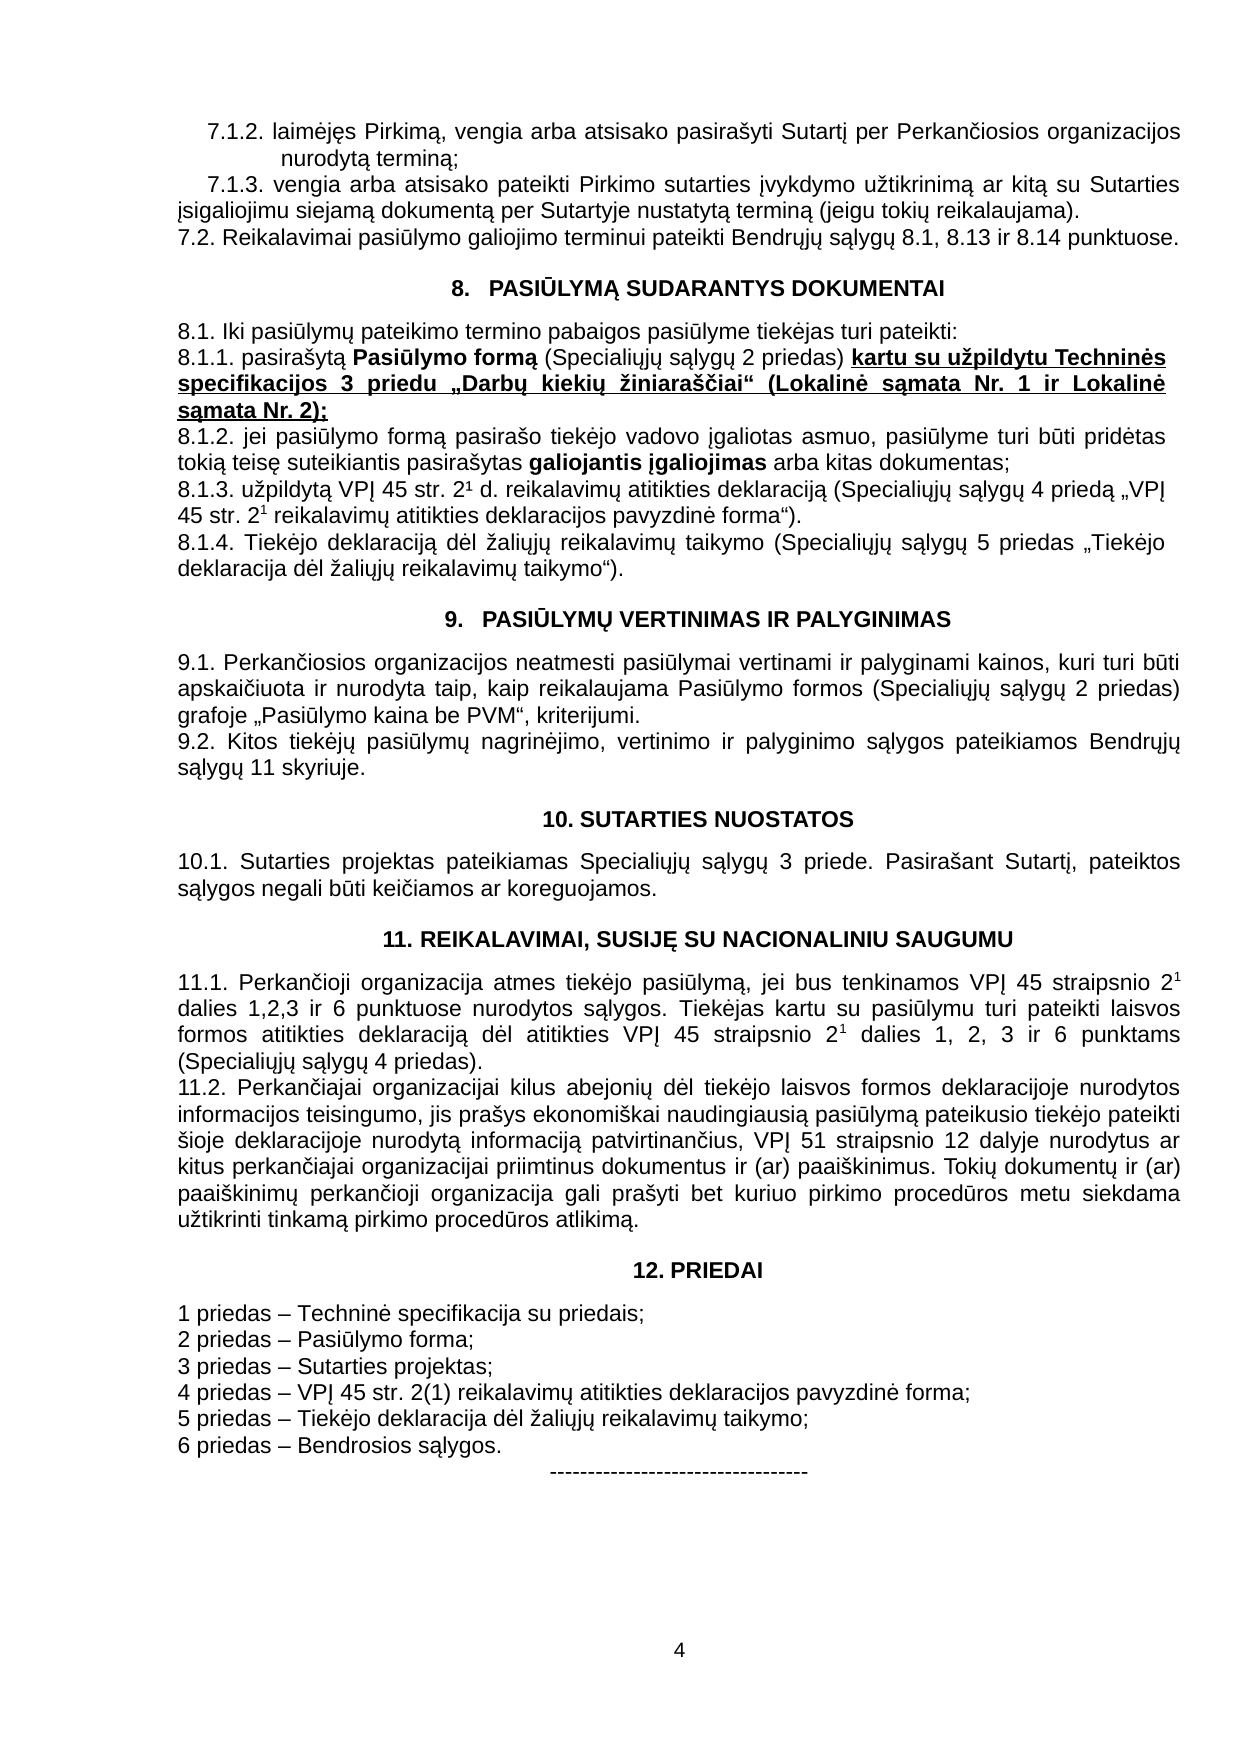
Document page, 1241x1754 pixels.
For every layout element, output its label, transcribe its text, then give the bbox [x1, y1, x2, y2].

text 8.1.2. jei pasiūlymo formą pasirašo tiekėjo vadovo įgaliotas asmuo, pasiūlyme turi būti pridėtas tokią teisę suteikiantis pasirašytas galiojantis įgaliojimas arba kitas dokumentas; [177, 423, 1166, 476]
text 6 priedas – Bendrosios sąlygos. [177, 1432, 1181, 1458]
text 9.2. Kitos tiekėjų pasiūlymų nagrinėjimo, vertinimo ir palyginimo sąlygos pateikiamos Bendrųjų sąlygų 11 skyriuje. [177, 728, 1181, 781]
subtitle REIKALAVIMAI, SUSIJĘ SU NACIONALINIU SAUGUMU [215, 926, 1181, 952]
subtitle PASIŪLYMŲ VERTINIMAS IR PALYGINIMAS [215, 606, 1181, 632]
text 8.1.1. pasirašytą Pasiūlymo formą (Specialiųjų sąlygų 2 priedas) kartu su užpildytu Techninės specifikacijos 3 priedu „Darbų kiekių žiniaraščiai“ (Lokalinė sąmata Nr. 1 ir Lokalinė sąmata Nr. 2); [177, 344, 1166, 393]
text 11.1. Perkančioji organizacija atmes tiekėjo pasiūlymą, jei bus tenkinamos VPĮ 45 straipsnio 21 dalies 1,2,3 ir 6 punktuose nurodytos sąlygos. Tiekėjas kartu su pasiūlymu turi pateikti laisvos formos atitikties deklaraciją dėl atitikties VPĮ 45 straipsnio 21 dalies 1, 2, 3 ir 6 punktams (Specialiųjų sąlygų 4 priedas). [177, 969, 1181, 1074]
text 8.1.4. Tiekėjo deklaraciją dėl žaliųjų reikalavimų taikymo (Specialiųjų sąlygų 5 priedas „Tiekėjo deklaracija dėl žaliųjų reikalavimų taikymo“). [177, 528, 1166, 581]
subtitle PASIŪLYMĄ SUDARANTYS DOKUMENTAI [215, 275, 1181, 301]
text 7.1.2. laimėjęs Pirkimą, vengia arba atsisako pasirašyti Sutartį per Perkančiosios organizacijos nurodytą terminą; [207, 118, 1181, 171]
text 10.1. Sutarties projektas pateikiamas Specialiųjų sąlygų 3 priede. Pasirašant Sutartį, pateiktos sąlygos negali būti keičiamos ar koreguojamos. [177, 848, 1181, 901]
text 5 priedas – Tiekėjo deklaracija dėl žaliųjų reikalavimų taikymo; [177, 1405, 1181, 1432]
text 8.1.3. užpildytą VPĮ 45 str. 2¹ d. reikalavimų atitikties deklaraciją (Specialiųjų sąlygų 4 priedą „VPĮ 45 str. 21 reikalavimų atitikties deklaracijos pavyzdinė forma“). [177, 476, 1166, 528]
text 9.1. Perkančiosios organizacijos neatmesti pasiūlymai vertinami ir palyginami kainos, kuri turi būti apskaičiuota ir nurodyta taip, kaip reikalaujama Pasiūlymo formos (Specialiųjų sąlygų 2 priedas) grafoje „Pasiūlymo kaina be PVM“, kriterijumi. [177, 649, 1181, 728]
text 3 priedas – Sutarties projektas; [177, 1353, 1181, 1379]
subtitle SUTARTIES NUOSTATOS [215, 806, 1181, 832]
text 4 priedas – VPĮ 45 str. 2(1) reikalavimų atitikties deklaracijos pavyzdinė forma; [177, 1379, 1181, 1405]
text 7.1.3. vengia arba atsisako pateikti Pirkimo sutarties įvykdymo užtikrinimą ar kitą su Sutarties įsigaliojimu siejamą dokumentą per Sutartyje nustatytą terminą (jeigu tokių reikalaujama). [177, 171, 1181, 223]
text 8.1. Iki pasiūlymų pateikimo termino pabaigos pasiūlyme tiekėjas turi pateikti: [177, 318, 1181, 344]
text 8.1.1. pasirašytą Pasiūlymo formą (Specialiųjų sąlygų 2 priedas) kartu su užpildytu Techninės specifikacijos 3 priedu „Darbų kiekių žiniaraščiai“ (Lokalinė sąmata Nr. 1 ir Lokalinė sąmata Nr. 2); [177, 394, 1166, 423]
text 11.2. Perkančiajai organizacijai kilus abejonių dėl tiekėjo laisvos formos deklaracijoje nurodytos informacijos teisingumo, jis prašys ekonomiškai naudingiausią pasiūlymą pateikusio tiekėjo pateikti šioje deklaracijoje nurodytą informaciją patvirtinančius, VPĮ 51 straipsnio 12 dalyje nurodytus ar kitus perkančiajai organizacijai priimtinus dokumentus ir (ar) paaiškinimus. Tokių dokumentų ir (ar) paaiškinimų perkančioji organizacija gali prašyti bet kuriuo pirkimo procedūros metu siekdama užtikrinti tinkamą pirkimo procedūros atlikimą. [177, 1074, 1181, 1232]
text 1 priedas – Techninė specifikacija su priedais; [177, 1300, 1181, 1326]
text ---------------------------------- [177, 1458, 1181, 1484]
text 2 priedas – Pasiūlymo forma; [177, 1326, 1181, 1353]
subtitle PRIEDAI [215, 1257, 1181, 1284]
text 7.2. Reikalavimai pasiūlymo galiojimo terminui pateikti Bendrųjų sąlygų 8.1, 8.13 ir 8.14 punktuose. [177, 223, 1181, 250]
